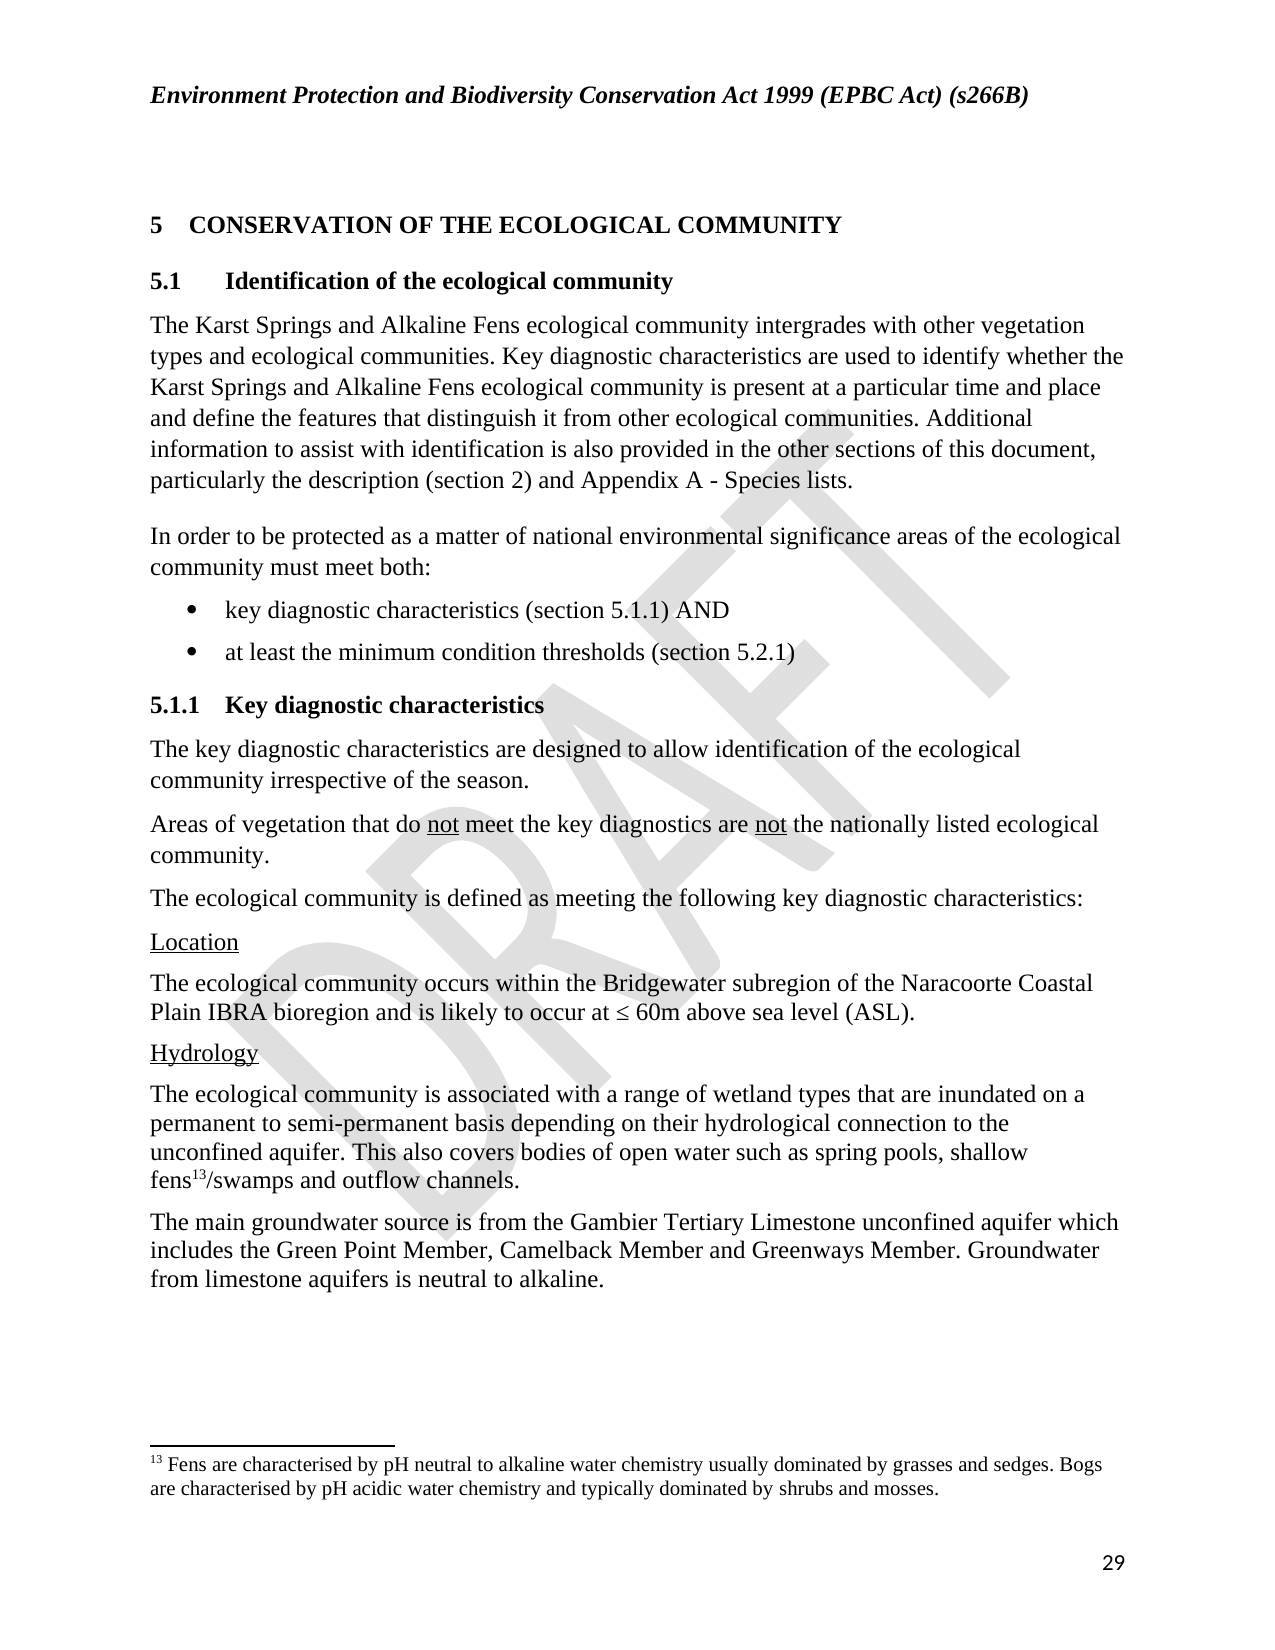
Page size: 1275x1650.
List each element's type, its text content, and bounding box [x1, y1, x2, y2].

list The ecological community occurs within the Bridgewater subregion of the Naracoorte Coastal Plain IBRA bioregion and is likely to occur at ≤ 60m above sea level (ASL). [150, 968, 1125, 1026]
text In order to be protected as a matter of national environmental significance areas of the ecological community must meet both: [150, 521, 1125, 581]
text 5 CONSERVATION OF THE ECOLOGICAL COMMUNITY [150, 210, 1125, 239]
text The key diagnostic characteristics are designed to allow identification of the ecological community irrespective of the season. [150, 734, 1125, 794]
list The ecological community is associated with a range of wetland types that are inundated on a permanent to semi-permanent basis depending on their hydrological connection to the unconfined aquifer. This also covers bodies of open water such as spring pools, shallow fens/swamps and outflow channels. [150, 1079, 1125, 1194]
text 5.1.1 Key diagnostic characteristics [150, 691, 1125, 719]
list Hydrology [150, 1038, 1125, 1067]
list Location [150, 927, 1125, 956]
list The main groundwater source is from the Gambier Tertiary Limestone unconfined aquifer which includes the Green Point Member, Camelback Member and Greenways Member. Groundwater from limestone aquifers is neutral to alkaline. [150, 1207, 1125, 1293]
text The ecological community is defined as meeting the following key diagnostic characteristics: [150, 883, 1125, 912]
text 5.1 Identification of the ecological community [150, 266, 1125, 295]
text The Karst Springs and Alkaline Fens ecological community intergrades with other vegetation types and ecological communities. Key diagnostic characteristics are used to identify whether the Karst Springs and Alkaline Fens ecological community is present at a particular time and place and define the features that distinguish it from other ecological communities. Additional information to assist with identification is also provided in the other sections of this document, particularly the description (section 2) and Appendix A - Species lists. [150, 310, 1125, 494]
text Areas of vegetation that do not meet the key diagnostics are not the nationally listed ecological community. [150, 809, 1125, 868]
list key diagnostic characteristics (section 5.1.1) AND [187, 596, 1125, 624]
list at least the minimum condition thresholds (section 5.2.1) [187, 637, 1125, 666]
